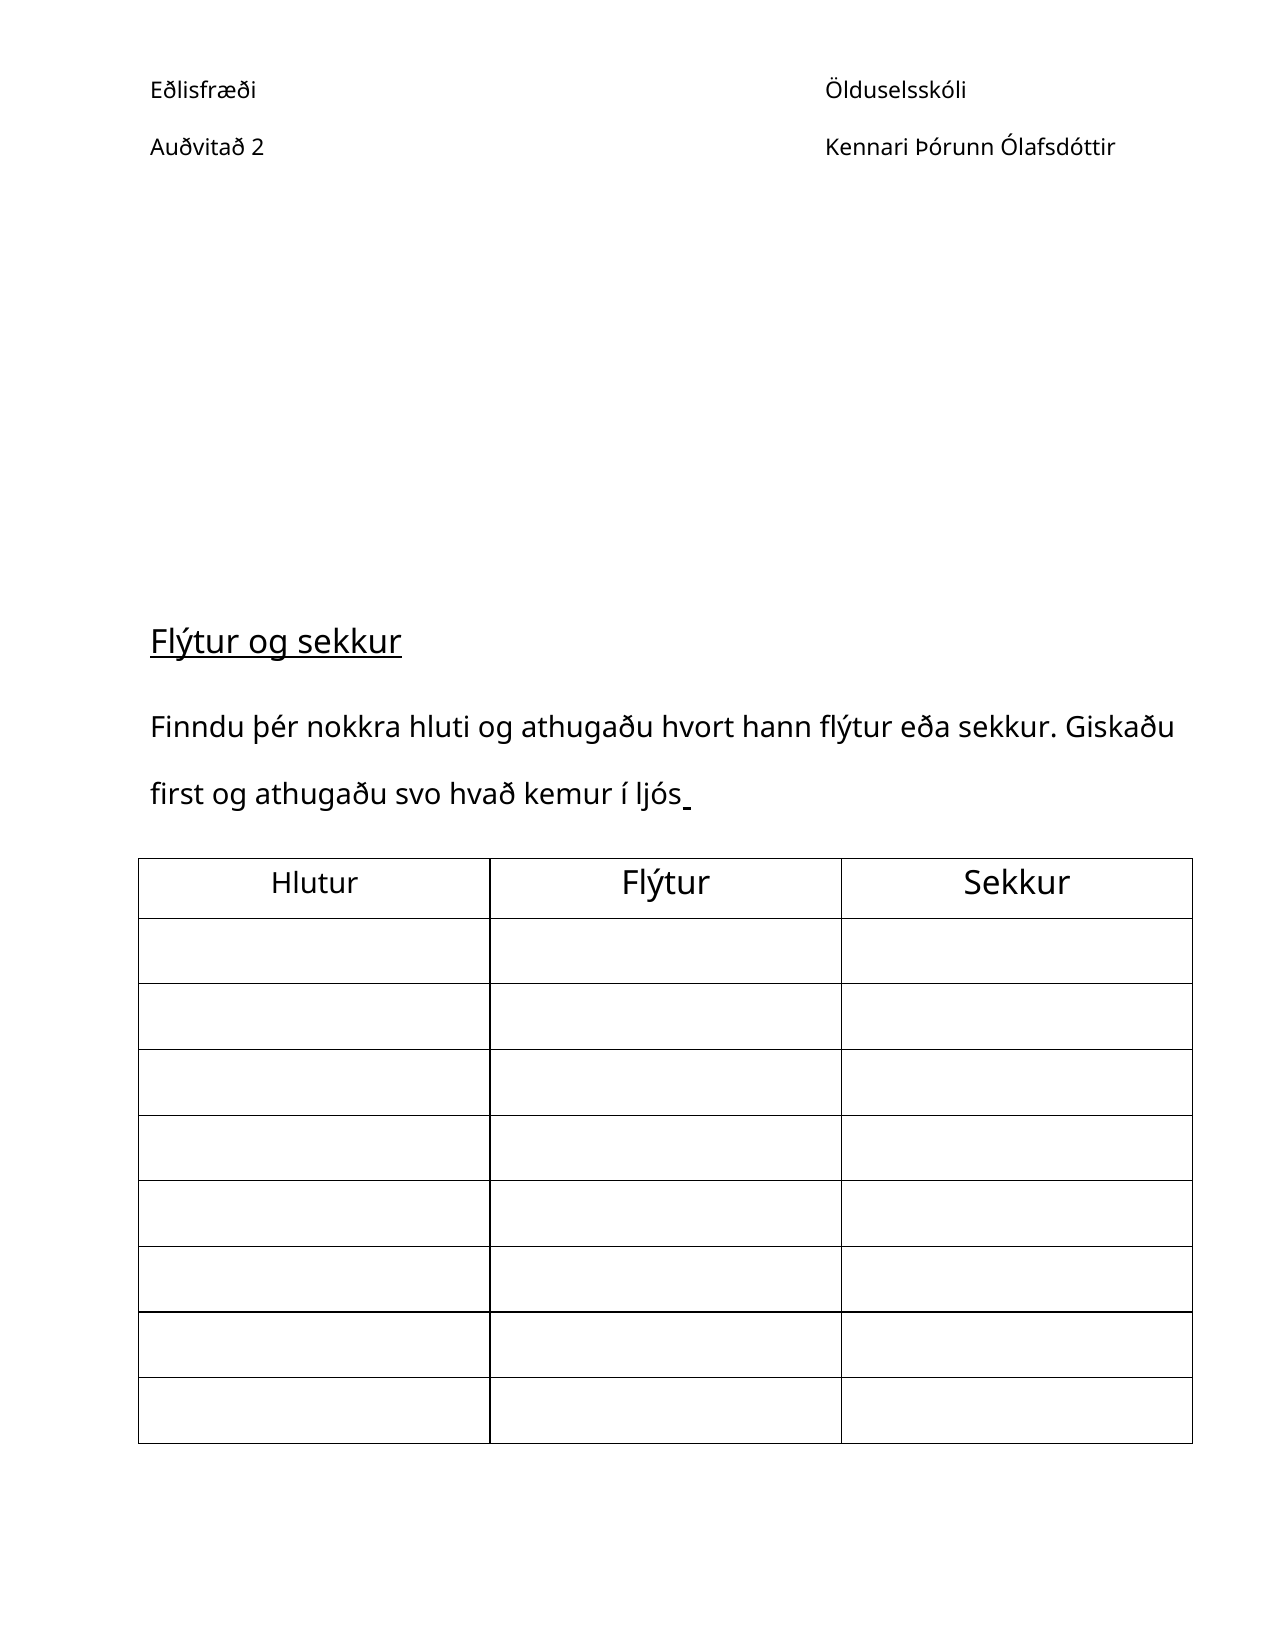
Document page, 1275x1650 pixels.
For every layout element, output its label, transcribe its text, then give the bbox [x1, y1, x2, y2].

table_cell [139, 1378, 489, 1443]
table_cell [139, 919, 489, 983]
table_cell [491, 919, 841, 983]
table_cell [842, 1247, 1192, 1311]
table_cell [842, 984, 1192, 1049]
table_header Flýtur [491, 859, 841, 918]
table_cell [491, 1116, 841, 1180]
table_cell [139, 1181, 489, 1246]
table_cell [491, 1247, 841, 1311]
table_cell [491, 1181, 841, 1246]
table_cell [842, 1116, 1192, 1180]
table_cell [842, 1378, 1192, 1443]
table_cell [139, 1116, 489, 1180]
table_cell [842, 919, 1192, 983]
table_cell [842, 1181, 1192, 1246]
table_cell [139, 1313, 489, 1377]
table_cell [491, 1378, 841, 1443]
table_cell [491, 1313, 841, 1377]
table_cell [139, 1050, 489, 1114]
table_cell [842, 1050, 1192, 1114]
table_cell [491, 1050, 841, 1114]
table_cell [139, 1247, 489, 1311]
text Finndu þér nokkra hluti og athugaðu hvort hann flýtur eða sekkur. Giskaðu first og athugaðu svo hvað kemur í ljós [150, 707, 1181, 814]
text Flýtur og sekkur [150, 618, 1181, 663]
table_header Hlutur [139, 859, 489, 918]
table_cell [491, 984, 841, 1049]
table_header Sekkur [842, 859, 1192, 918]
table_cell [842, 1313, 1192, 1377]
table_cell [139, 984, 489, 1049]
